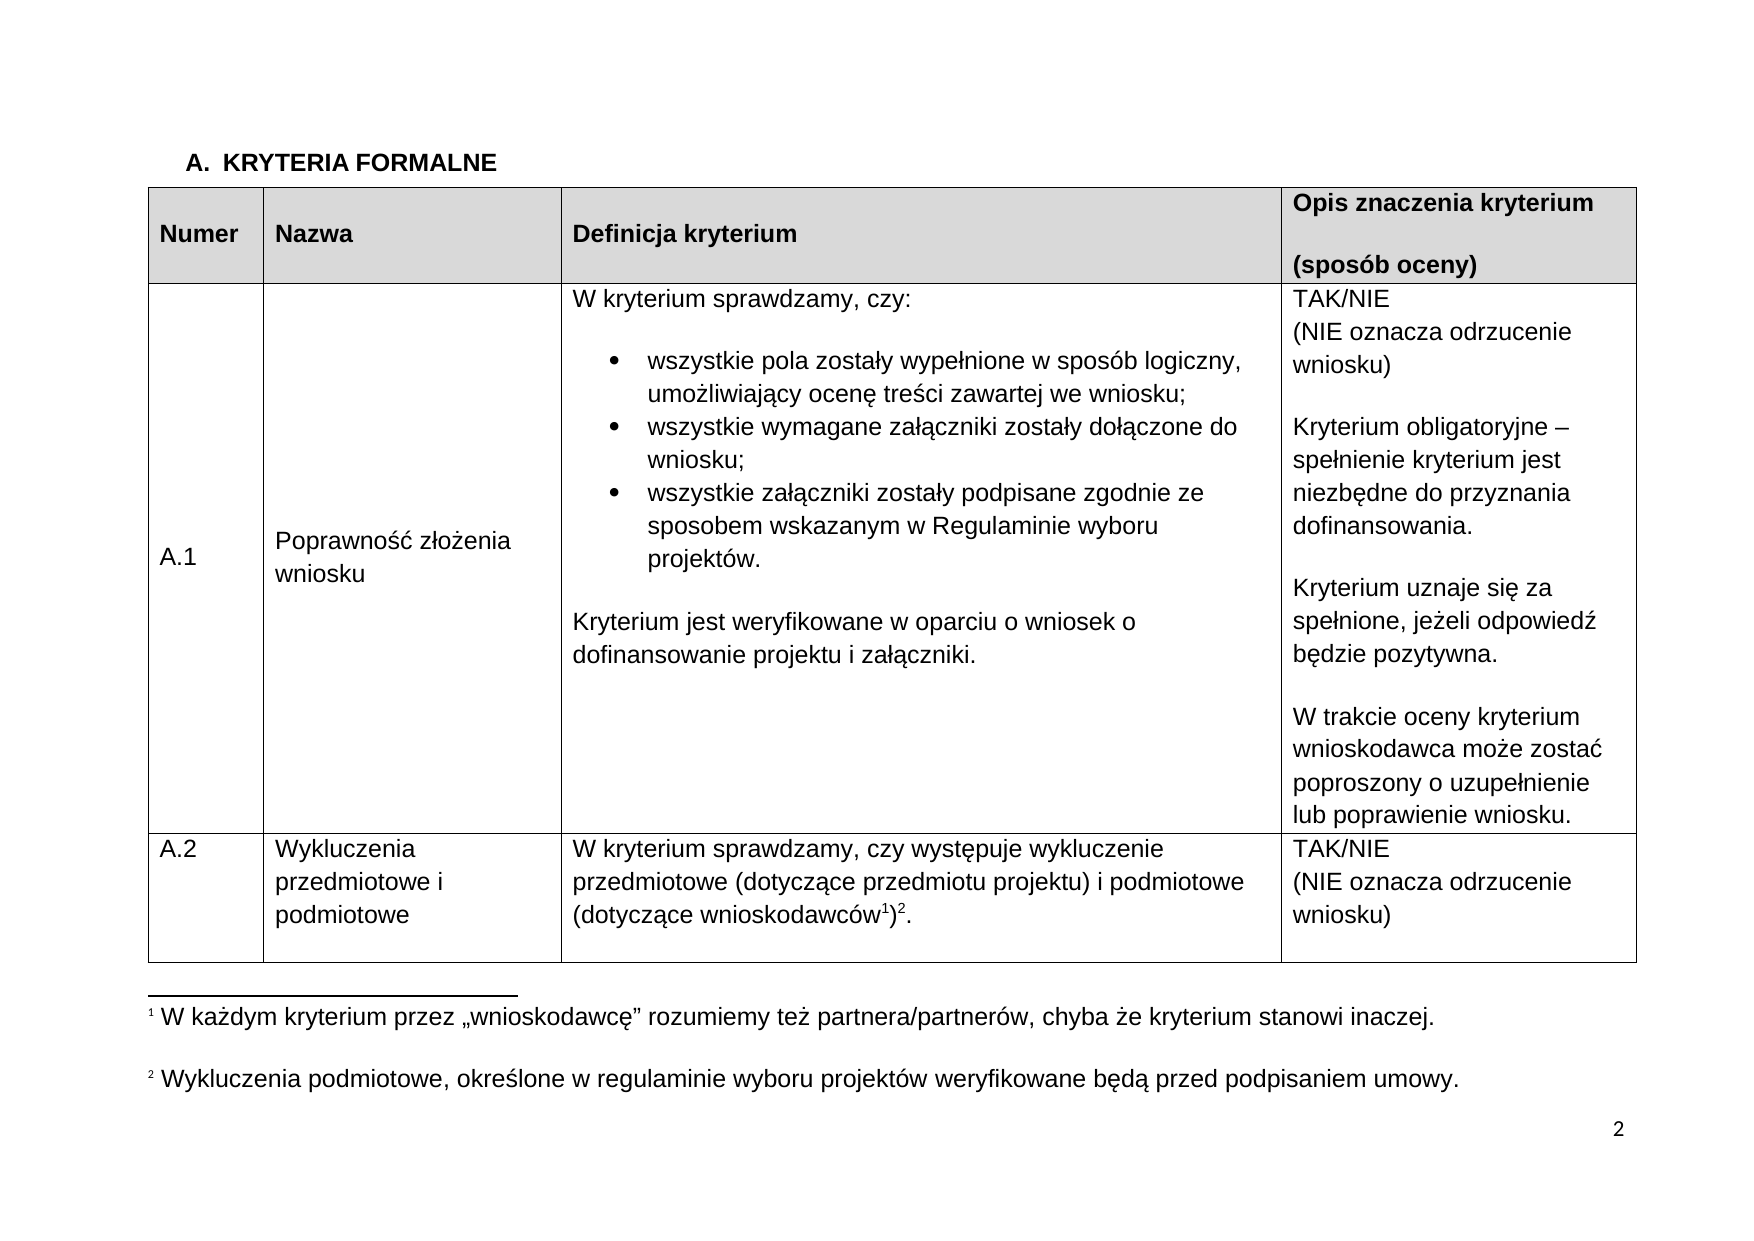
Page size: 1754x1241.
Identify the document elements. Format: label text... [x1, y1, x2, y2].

table_header Nazwa [264, 188, 561, 283]
table_cell Poprawność złożenia wniosku [264, 284, 561, 833]
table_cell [1282, 834, 1636, 962]
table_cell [562, 834, 1281, 962]
table_cell Wykluczenia przedmiotowe i podmiotowe [264, 834, 561, 962]
subtitle KRYTERIA FORMALNE [185, 148, 1624, 176]
table_header Opis znaczenia kryterium (sposób oceny) [1282, 188, 1636, 283]
table_cell A.2 [149, 834, 263, 962]
table_header Definicja kryterium [562, 188, 1281, 283]
table_cell W kryterium sprawdzamy, czy: wszystkie pola zostały wypełnione w sposób logiczny, umożliwiający ocenę treści zawartej we wniosku; wszystkie wymagane załączniki zostały dołączone do wniosku; wszystkie załączniki zostały podpisane zgodnie ze sposobem wskazanym w Regulaminie wyboru projektów. Kryterium jest weryfikowane w oparciu o wniosek o dofinansowanie projektu i załączniki. [562, 284, 1281, 833]
table_header Numer [149, 188, 263, 283]
table_cell A.1 [149, 284, 263, 833]
